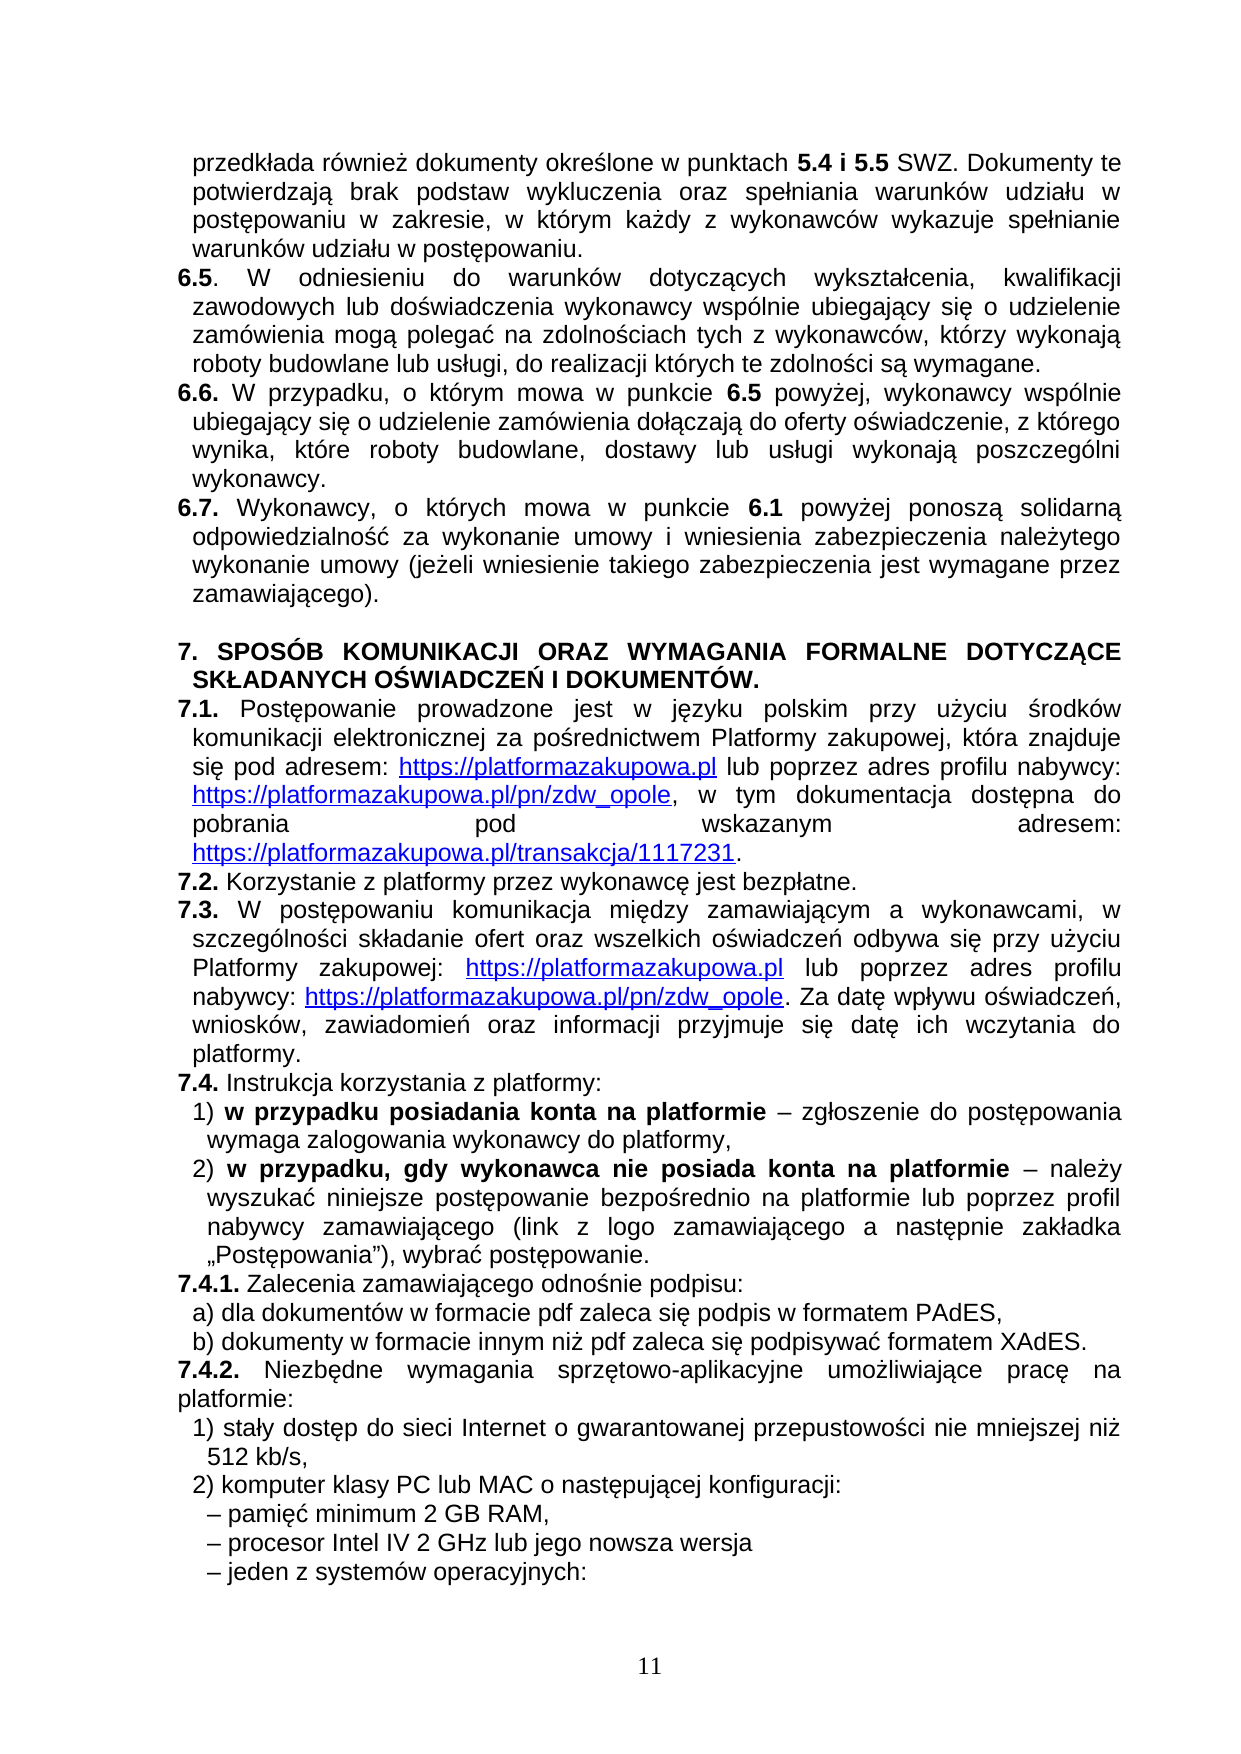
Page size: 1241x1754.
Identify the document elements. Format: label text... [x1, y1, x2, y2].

text 2) komputer klasy PC lub MAC o następującej konfiguracji: [192, 1470, 1122, 1499]
text 7.4.1. Zalecenia zamawiającego odnośnie podpisu: [177, 1269, 1122, 1298]
text b) dokumenty w formacie innym niż pdf zaleca się podpisywać formatem XAdES. [192, 1326, 1122, 1355]
text – pamięć minimum 2 GB RAM, [207, 1499, 1122, 1528]
text 7. SPOSÓB KOMUNIKACJI ORAZ WYMAGANIA FORMALNE DOTYCZĄCE SKŁADANYCH OŚWIADCZEŃ I DOKUMENTÓW. [177, 636, 1122, 694]
text 7.1. Postępowanie prowadzone jest w języku polskim przy użyciu środków komunikacji elektronicznej za pośrednictwem Platformy zakupowej, która znajduje się pod adresem: https://platformazakupowa.pl lub poprzez adres profilu nabywcy: https://platformazakupowa.pl/pn/zdw_opole, w tym dokumentacja dostępna do pobrania pod wskazanym adresem: https://platformazakupowa.pl/transakcja/1117231. [177, 694, 1122, 866]
text 6.7. Wykonawcy, o których mowa w punkcie 6.1 powyżej ponoszą solidarną odpowiedzialność za wykonanie umowy i wniesienia zabezpieczenia należytego wykonanie umowy (jeżeli wniesienie takiego zabezpieczenia jest wymagane przez zamawiającego). [177, 493, 1122, 608]
text 1) stały dostęp do sieci Internet o gwarantowanej przepustowości nie mniejszej niż 512 kb/s, [192, 1413, 1122, 1470]
text 6.5. W odniesieniu do warunków dotyczących wykształcenia, kwalifikacji zawodowych lub doświadczenia wykonawcy wspólnie ubiegający się o udzielenie zamówienia mogą polegać na zdolnościach tych z wykonawców, którzy wykonają roboty budowlane lub usługi, do realizacji których te zdolności są wymagane. [177, 263, 1122, 378]
text – jeden z systemów operacyjnych: [207, 1556, 1122, 1585]
text a) dla dokumentów w formacie pdf zaleca się podpis w formatem PAdES, [192, 1298, 1122, 1326]
text 1) w przypadku posiadania konta na platformie – zgłoszenie do postępowania wymaga zalogowania wykonawcy do platformy, [192, 1096, 1122, 1154]
text 7.4. Instrukcja korzystania z platformy: [177, 1068, 1122, 1096]
text 2) w przypadku, gdy wykonawca nie posiada konta na platformie – należy wyszukać niniejsze postępowanie bezpośrednio na platformie lub poprzez profil nabywcy zamawiającego (link z logo zamawiającego a następnie zakładka „Postępowania”), wybrać postępowanie. [192, 1154, 1122, 1269]
text 6.6. W przypadku, o którym mowa w punkcie 6.5 powyżej, wykonawcy wspólnie ubiegający się o udzielenie zamówienia dołączają do oferty oświadczenie, z którego wynika, które roboty budowlane, dostawy lub usługi wykonają poszczególni wykonawcy. [177, 378, 1122, 493]
text – procesor Intel IV 2 GHz lub jego nowsza wersja [207, 1528, 1122, 1556]
text 7.4.2. Niezbędne wymagania sprzętowo-aplikacyjne umożliwiające pracę na platformie: [177, 1355, 1122, 1413]
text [177, 148, 1122, 263]
text 7.3. W postępowaniu komunikacja między zamawiającym a wykonawcami, w szczególności składanie ofert oraz wszelkich oświadczeń odbywa się przy użyciu Platformy zakupowej: https://platformazakupowa.pl lub poprzez adres profilu nabywcy: https://platformazakupowa.pl/pn/zdw_opole. Za datę wpływu oświadczeń, wniosków, zawiadomień oraz informacji przyjmuje się datę ich wczytania do platformy. [177, 895, 1122, 1068]
text 7.2. Korzystanie z platformy przez wykonawcę jest bezpłatne. [177, 866, 1122, 895]
